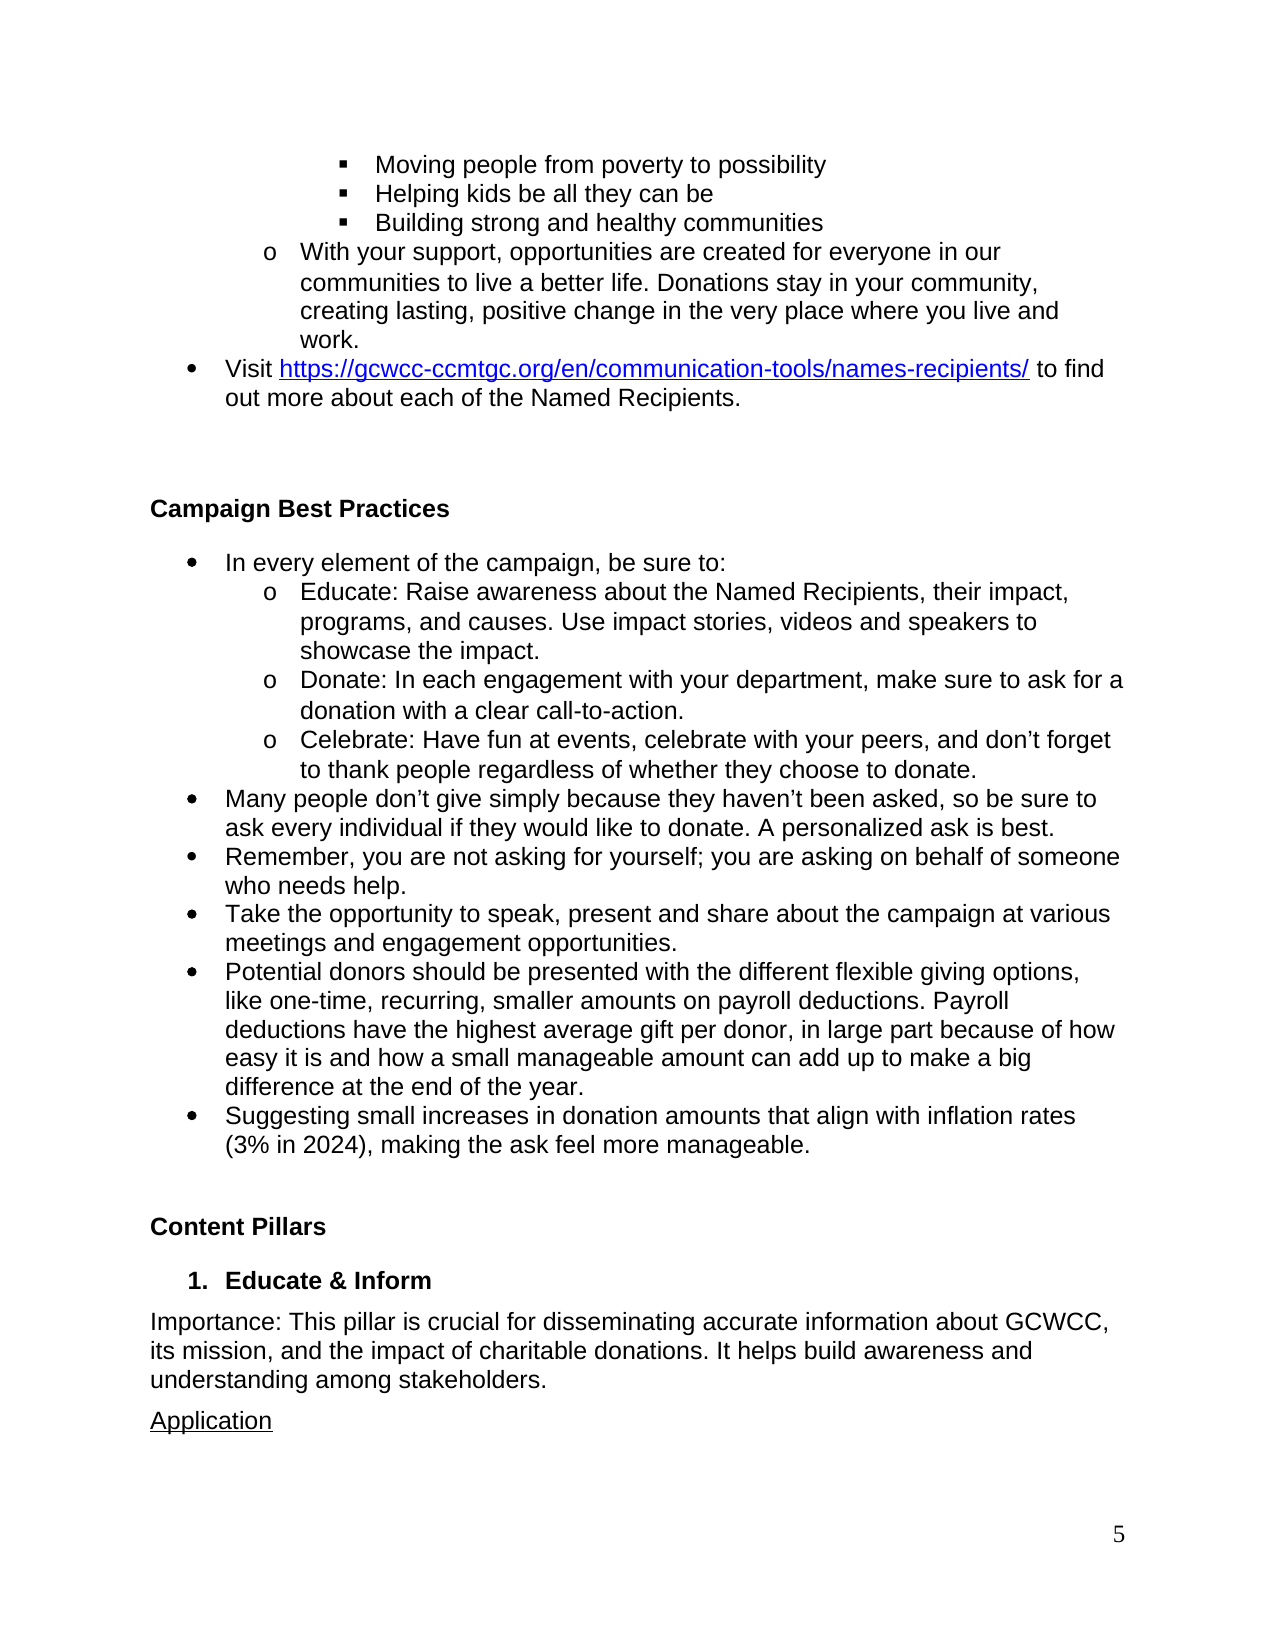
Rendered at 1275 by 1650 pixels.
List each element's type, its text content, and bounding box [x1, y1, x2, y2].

list Potential donors should be presented with the different flexible giving options, like one-time, recurring, smaller amounts on payroll deductions. Payroll deductions have the highest average gift per donor, in large part because of how easy it is and how a small manageable amount can add up to make a big difference at the end of the year. [187, 957, 1125, 1101]
list Donate: In each engagement with your department, make sure to ask for a donation with a clear call-to-action. [262, 665, 1125, 724]
list Educate & Inform [187, 1266, 1125, 1295]
subtitle Content Pillars [150, 1212, 1125, 1241]
list Building strong and healthy communities [337, 208, 1125, 237]
list In every element of the campaign, be sure to: [187, 548, 1125, 576]
list Suggesting small increases in donation amounts that align with inflation rates (3% in 2024), making the ask feel more manageable. [187, 1101, 1125, 1158]
list With your support, opportunities are created for everyone in our communities to live a better life. Donations stay in your community, creating lasting, positive change in the very place where you live and work. [262, 237, 1125, 354]
list Celebrate: Have fun at events, celebrate with your peers, and don’t forget to thank people regardless of whether they choose to donate. [262, 724, 1125, 784]
subtitle Campaign Best Practices [150, 494, 1125, 523]
list Helping kids be all they can be [337, 179, 1125, 208]
list Educate: Raise awareness about the Named Recipients, their impact, programs, and causes. Use impact stories, videos and speakers to showcase the impact. [262, 576, 1125, 665]
list Take the opportunity to speak, present and share about the campaign at various meetings and engagement opportunities. [187, 899, 1125, 957]
list Remember, you are not asking for yourself; you are asking on behalf of someone who needs help. [187, 842, 1125, 899]
list Many people don’t give simply because they haven’t been asked, so be sure to ask every individual if they would like to donate. A personalized ask is best. [187, 784, 1125, 842]
text Application [150, 1406, 1125, 1435]
text Importance: This pillar is crucial for disseminating accurate information about GCWCC, its mission, and the impact of charitable donations. It helps build awareness and understanding among stakeholders. [150, 1307, 1125, 1393]
list Visit https://gcwcc-ccmtgc.org/en/communication-tools/names-recipients/ to find out more about each of the Named Recipients. [187, 354, 1125, 411]
list Moving people from poverty to possibility [337, 150, 1125, 179]
